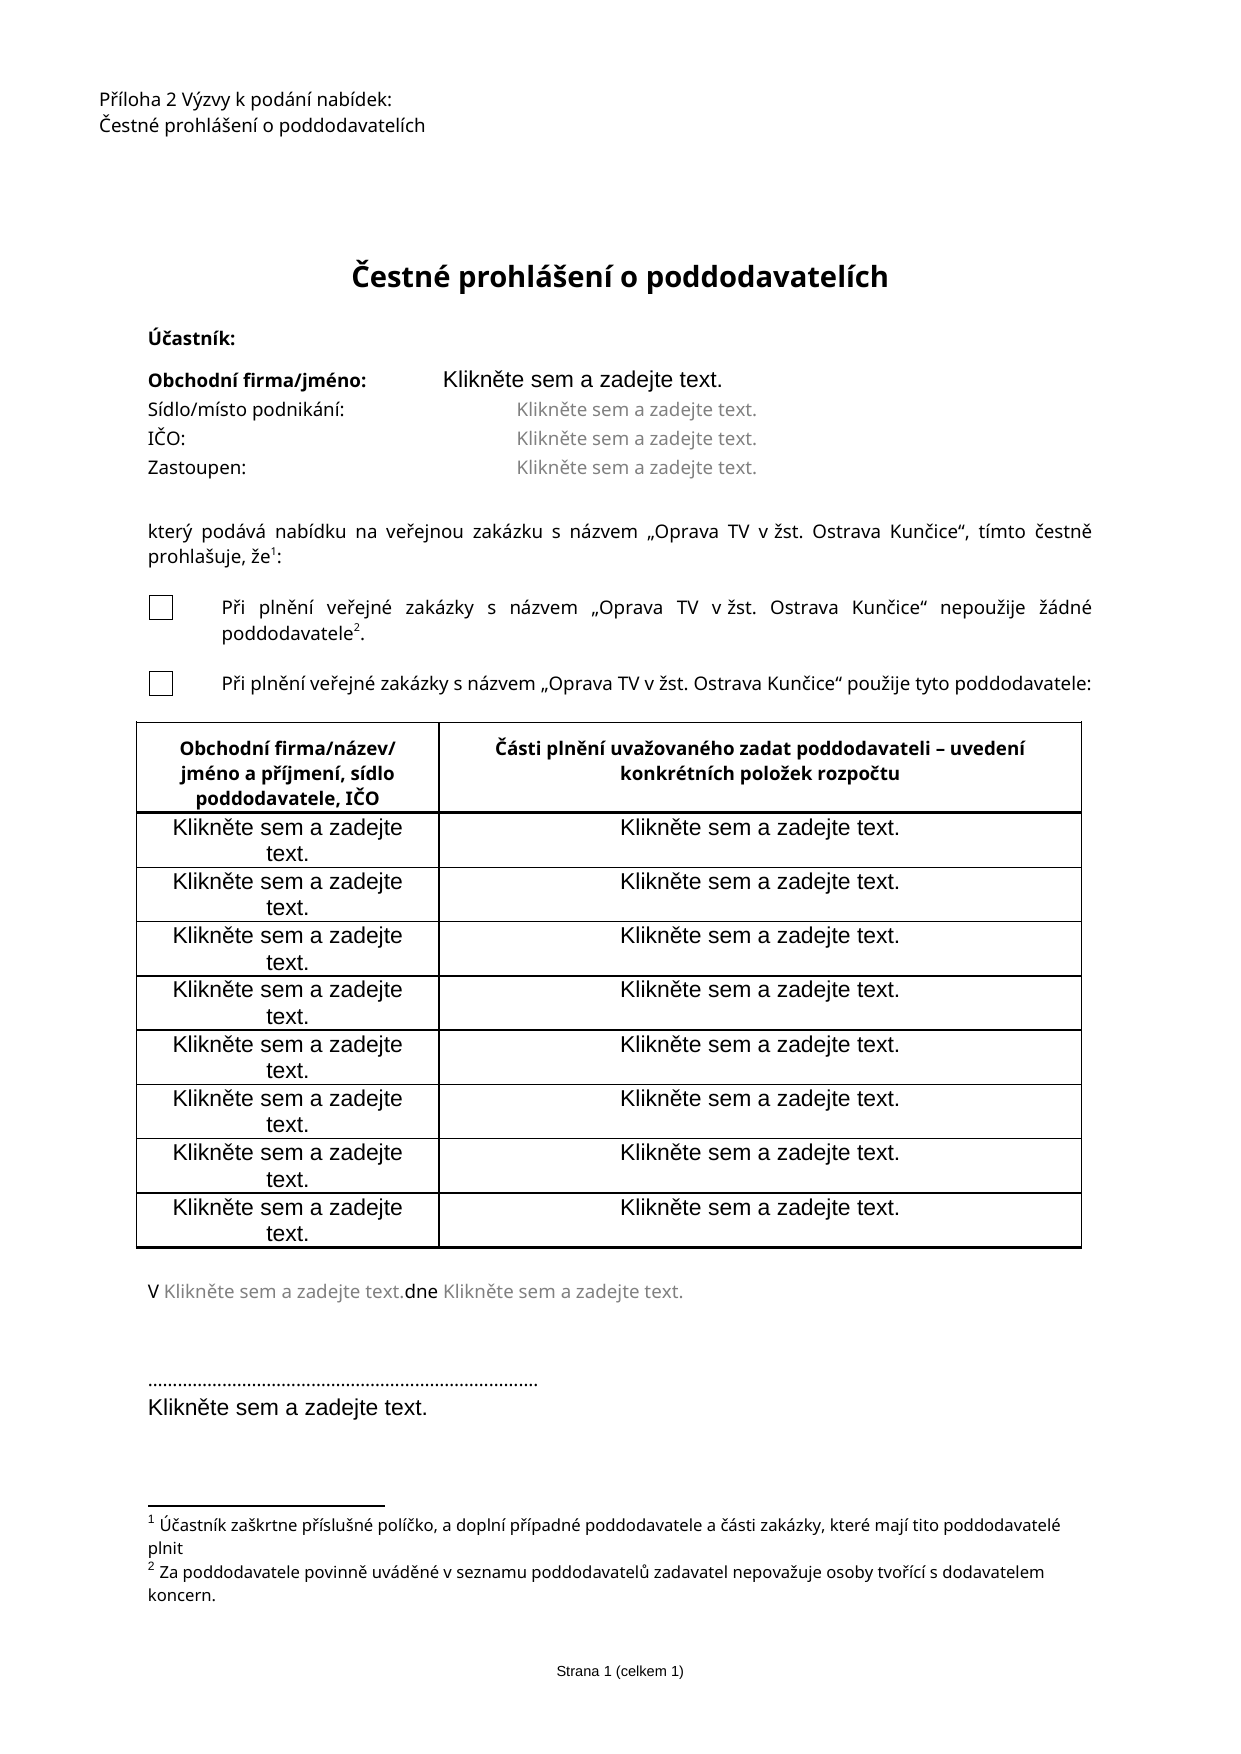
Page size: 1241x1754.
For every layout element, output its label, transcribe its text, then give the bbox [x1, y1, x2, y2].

text Sídlo/místo podnikání: [148, 393, 1093, 422]
text který podává nabídku na veřejnou zakázku s názvem „Oprava TV v žst. Ostrava Kunčice“, tímto čestně prohlašuje, že: [148, 518, 1093, 569]
text Účastník: [148, 321, 1093, 352]
text Při plnění veřejné zakázky s názvem „Oprava TV v žst. Ostrava Kunčice“ použije tyto poddodavatele: [148, 670, 1093, 696]
table_header Části plnění uvažovaného zadat poddodavateli – uvedení konkrétních položek rozpočtu [440, 723, 1081, 811]
text Při plnění veřejné zakázky s názvem „Oprava TV v žst. Ostrava Kunčice“ nepoužije žádné poddodavatele. [148, 594, 1093, 645]
text Zastoupen: [148, 451, 1093, 480]
text ……………………………………………………………………. [148, 1362, 1092, 1392]
text V dne [148, 1275, 1092, 1304]
table_header Obchodní firma/název/ jméno a příjmení, sídlo poddodavatele, IČO [137, 723, 438, 811]
title Čestné prohlášení o poddodavatelích [148, 256, 1093, 296]
text Obchodní firma/jméno: [148, 364, 1093, 393]
text IČO: [148, 422, 1093, 451]
